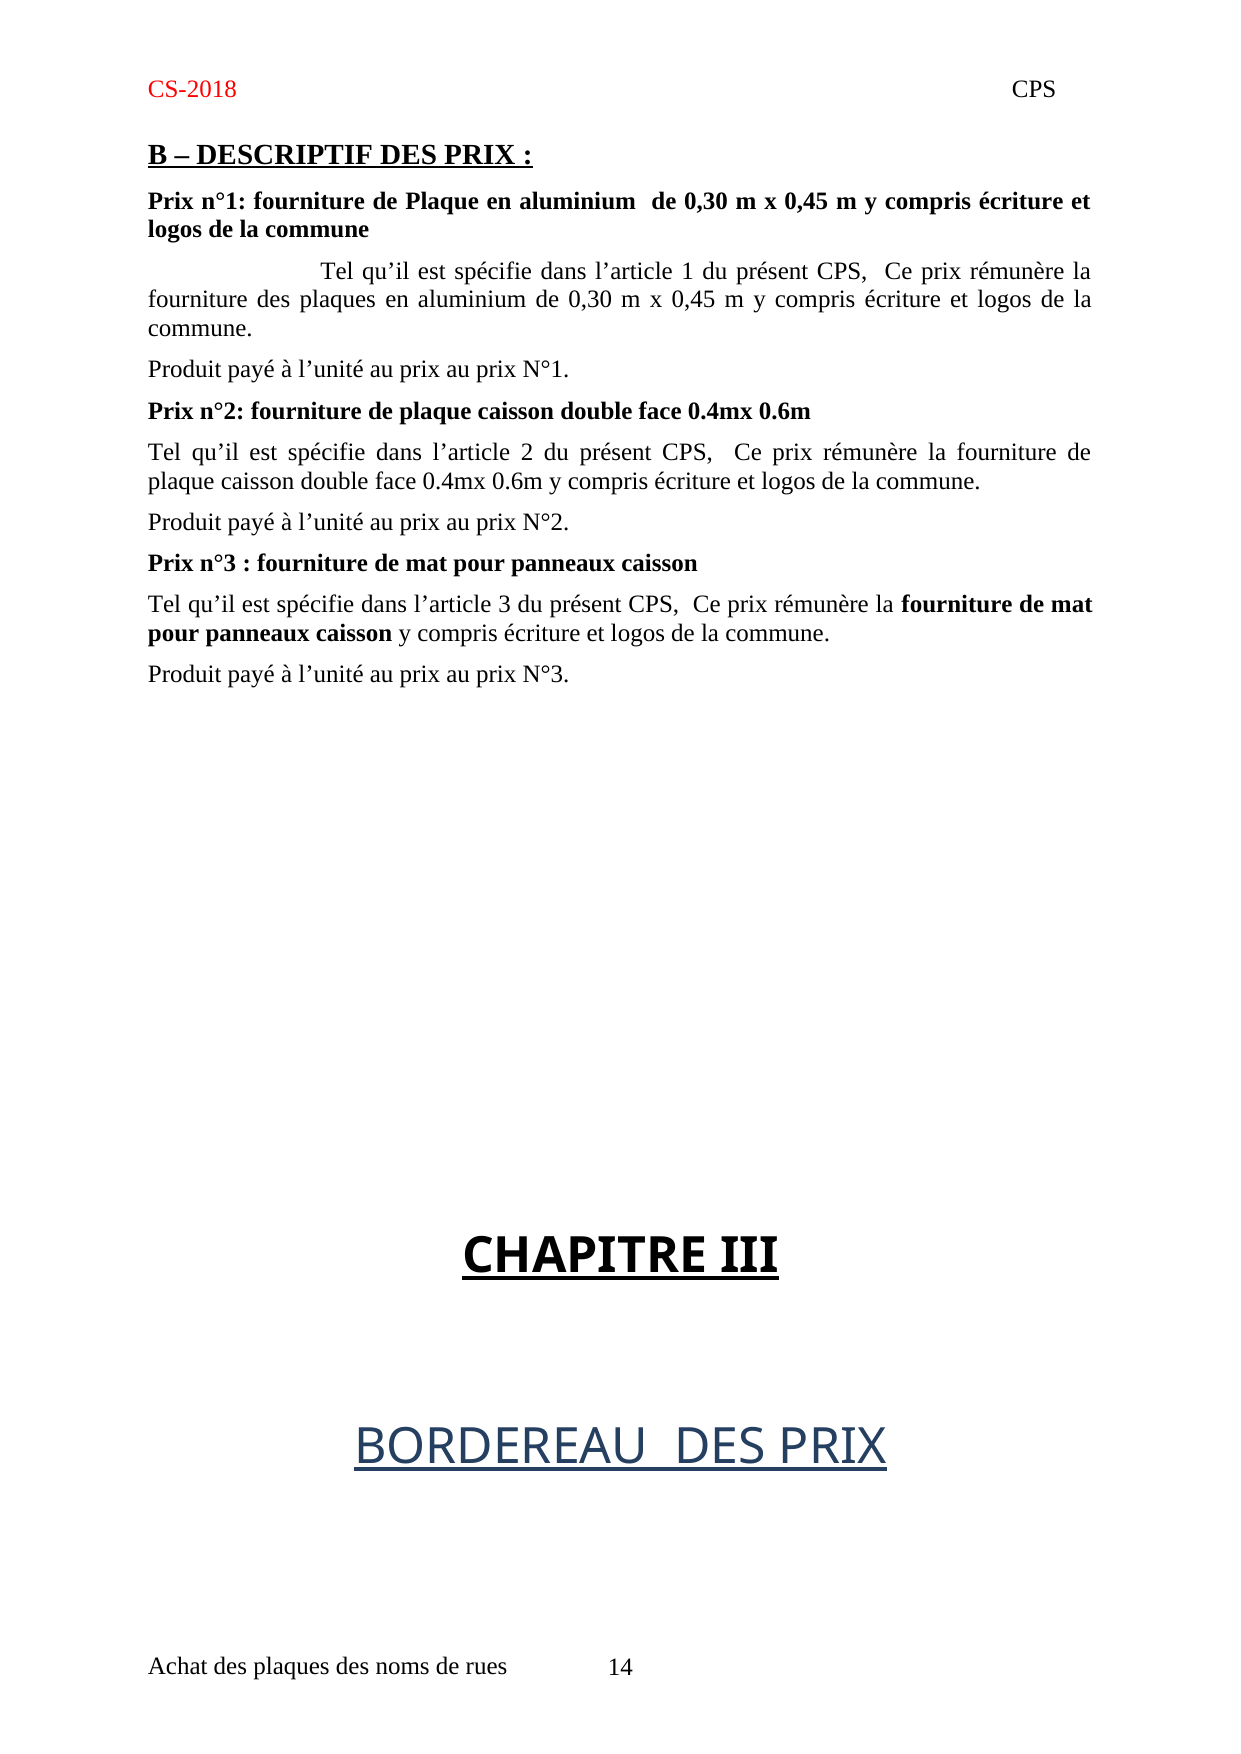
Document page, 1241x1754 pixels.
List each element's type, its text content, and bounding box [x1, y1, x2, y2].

text Prix n°1: fourniture de Plaque en aluminium de x 0,45 m y compris écriture et logos de la commune [148, 186, 1093, 243]
text Tel qu’il est spécifie dans l’article 3 du présent CPS, Ce prix rémunère la fourniture de mat pour panneaux caisson y compris écriture et logos de la commune. [148, 589, 1093, 647]
text CHAPITRE III [148, 1219, 1093, 1287]
subtitle BORDEREAU DES PRIX [148, 1410, 1093, 1478]
text Produit payé à l’unité au prix au prix N°3. [148, 659, 1093, 688]
text Prix n°2: fourniture de plaque caisson double face 0.4mx 0.6m [148, 396, 1093, 424]
text B – DESCRIPTIF DES PRIX : [148, 144, 1093, 169]
text Tel qu’il est spécifie dans l’article 2 du présent CPS, Ce prix rémunère la fourniture de plaque caisson double face 0.4mx 0.6m y compris écriture et logos de la commune. [148, 437, 1093, 494]
text Produit payé à l’unité au prix au prix N°1. [148, 354, 1093, 383]
text Produit payé à l’unité au prix au prix N°2. [148, 507, 1093, 536]
text Tel qu’il est spécifie dans l’article 1 du présent CPS, Ce prix rémunère la fourniture des plaques en aluminium de x 0,45 m y compris écriture et logos de la commune. [148, 256, 1093, 342]
text Prix n°3 : fourniture de mat pour panneaux caisson [148, 548, 1093, 577]
